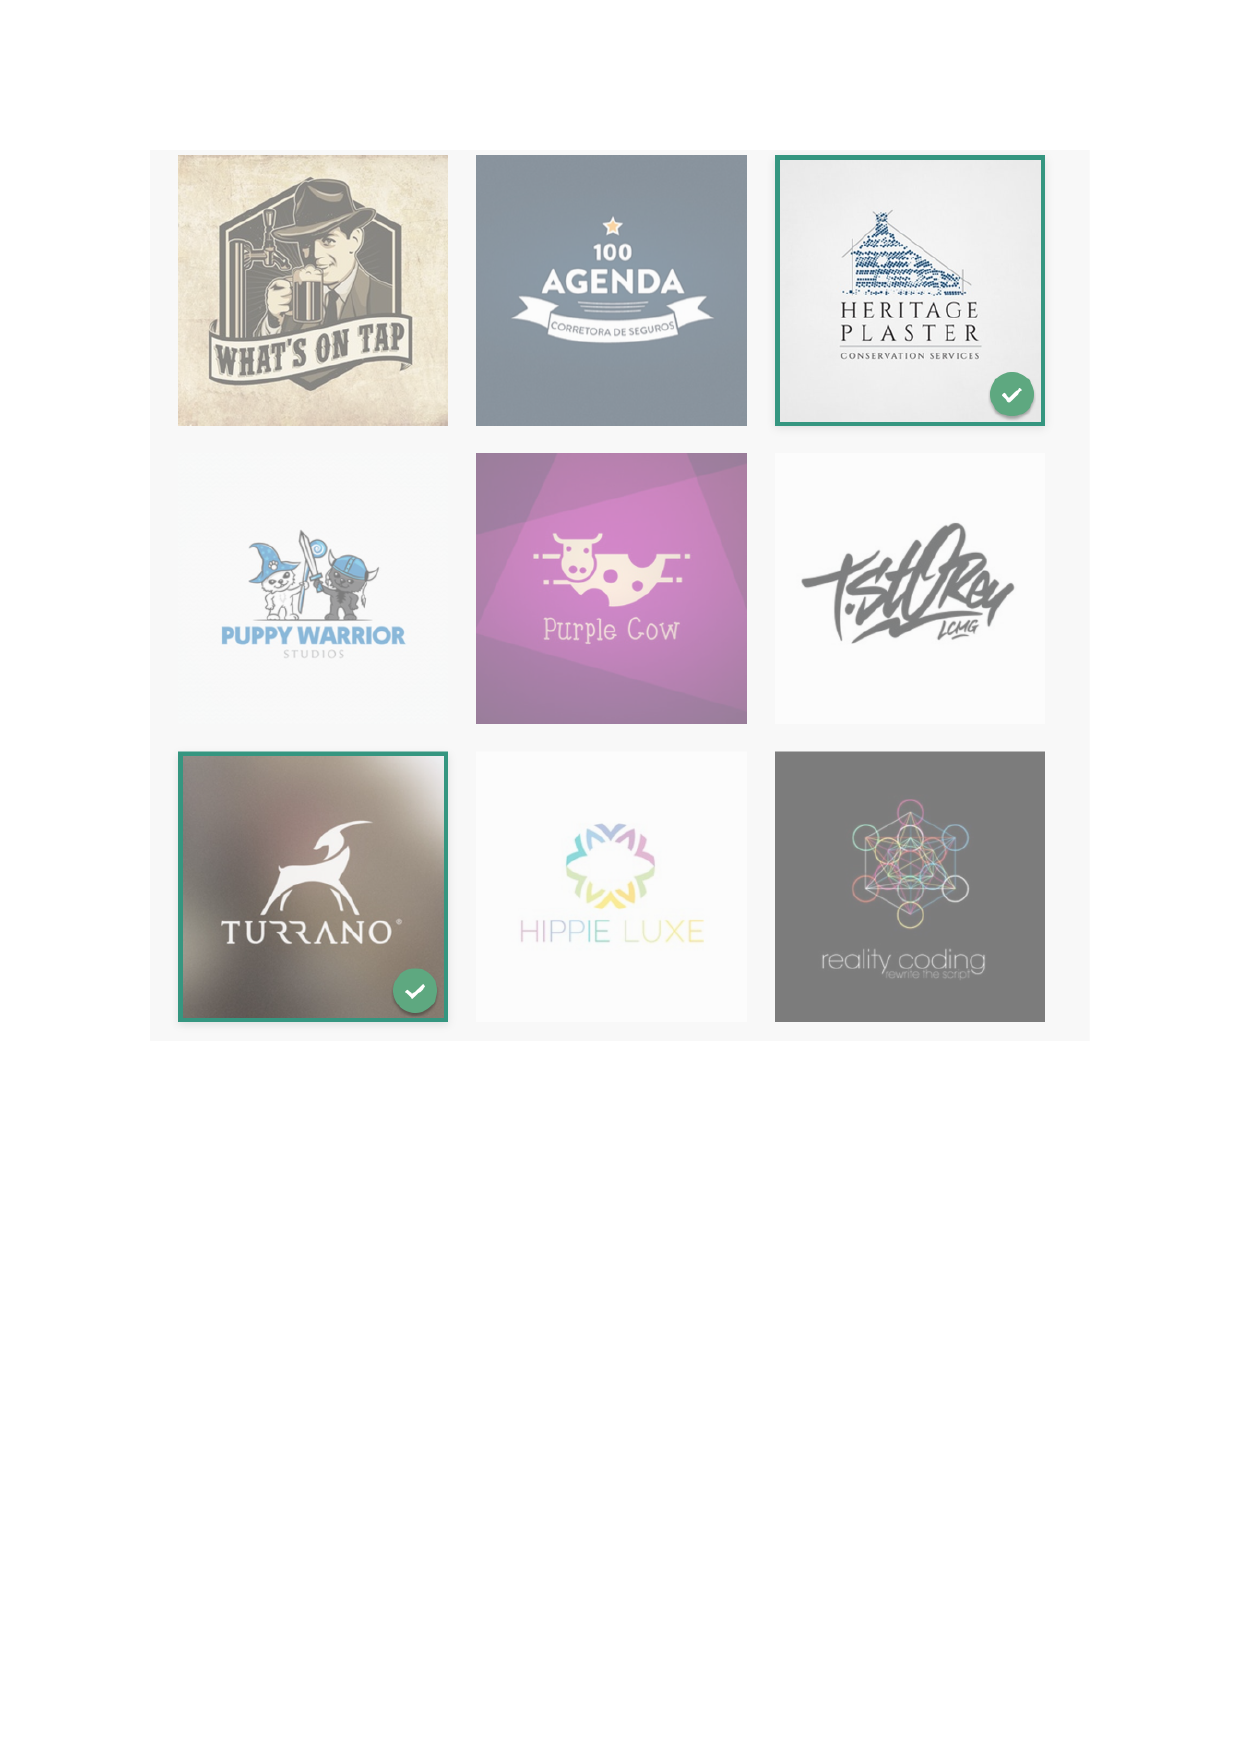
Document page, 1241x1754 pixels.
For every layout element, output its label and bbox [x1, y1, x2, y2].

picture [150, 150, 1090, 1041]
